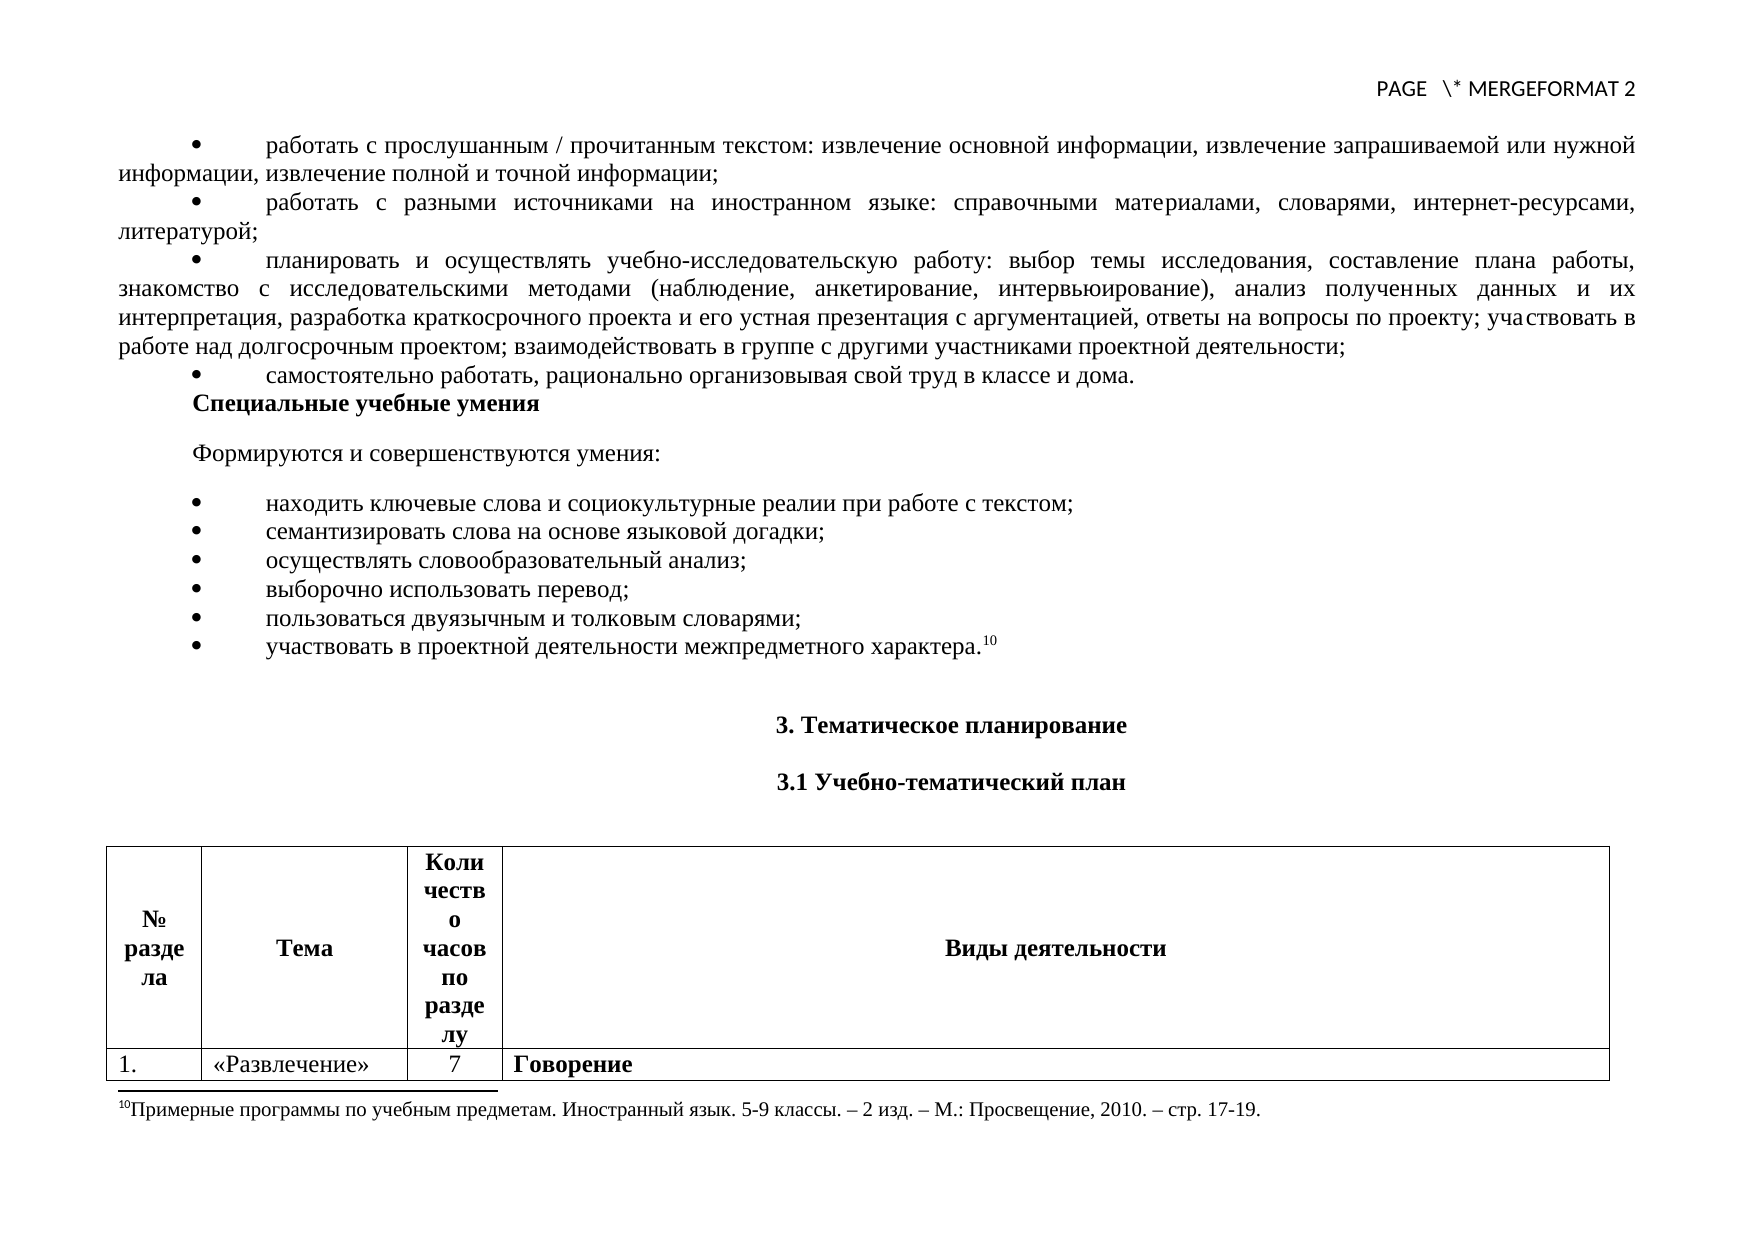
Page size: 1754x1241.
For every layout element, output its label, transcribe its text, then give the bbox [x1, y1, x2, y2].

table_header Количество часов по разделу [408, 847, 502, 1048]
list 3. Тематическое планирование [193, 710, 1636, 738]
table_cell 1. [107, 1049, 201, 1079]
table_cell 7 [408, 1049, 502, 1079]
list находить ключевые слова и социокультурные реалии при работе с текстом; [118, 488, 1636, 516]
list участвовать в проектной деятельности межпредметного характера. [118, 631, 1636, 660]
list планировать и осуществлять учебно-исследовательскую работу: выбор темы исследования, составление плана работы, знакомство с исследовательскими методами (наблюдение, анкетирование, интервьюирование), анализ полученных данных и их интерпретация, разработка краткосрочного проекта и его устная презентация с аргументацией, ответы на вопросы по проекту; участвовать в работе над долгосрочным проектом; взаимодействовать в группе с другими участниками проектной деятельности; [118, 245, 1636, 360]
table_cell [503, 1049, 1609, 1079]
table_cell «Развлечение» [202, 1049, 407, 1079]
list самостоятельно работать, рационально организовывая свой труд в классе и дома. [118, 360, 1636, 388]
text Формируются и совершенствуются умения: [118, 438, 1636, 467]
list работать с прослушанным / прочитанным текстом: извлечение основной информации, извлечение запрашиваемой или нужной информации, извлечение полной и точной информации; [118, 130, 1636, 187]
list семантизировать слова на основе языковой догадки; [118, 516, 1636, 545]
list выборочно использовать перевод; [118, 574, 1636, 603]
list пользоваться двуязычным и толковым словарями; [118, 603, 1636, 631]
list 3.1 Учебно-тематический план [193, 767, 1636, 796]
text Специальные учебные умения [118, 388, 1636, 417]
list осуществлять словообразовательный анализ; [118, 545, 1636, 574]
table_header № раздела [107, 847, 201, 1048]
table_header Тема [202, 847, 407, 1048]
list работать с разными источниками на иностранном языке: справочными материалами, словарями, интернет-ресурсами, литературой; [118, 187, 1636, 245]
table_header Виды деятельности [503, 847, 1609, 1048]
